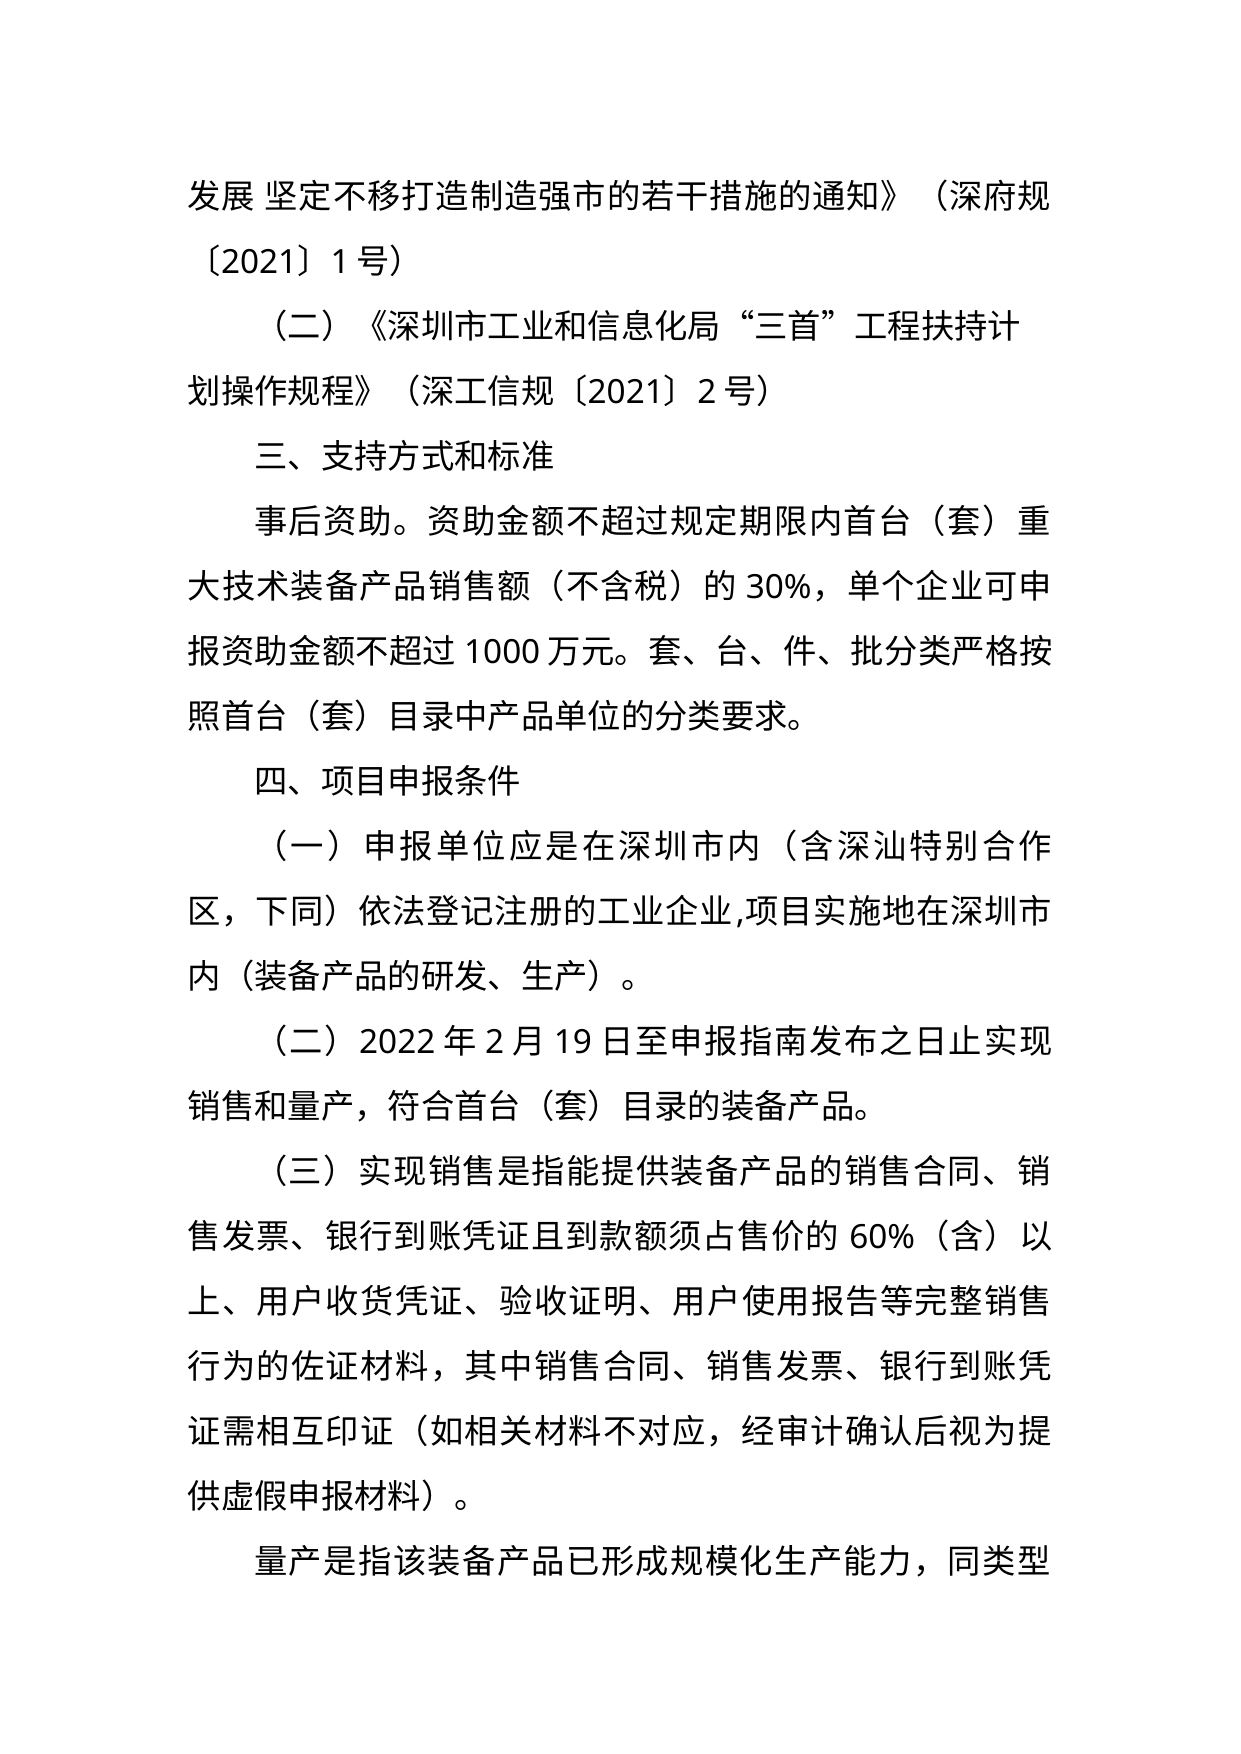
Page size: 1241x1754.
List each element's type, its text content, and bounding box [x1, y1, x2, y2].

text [187, 162, 1053, 292]
text 三、支持方式和标准 [187, 422, 1053, 487]
text （一）申报单位应是在深圳市内（含深汕特别合作区，下同）依法登记注册的工业企业,项目实施地在深圳市内（装备产品的研发、生产）。 [187, 812, 1053, 1007]
text （二）2022年2月19日至申报指南发布之日止实现销售和量产，符合首台（套）目录的装备产品。 [187, 1007, 1053, 1137]
text 四、项目申报条件 [187, 747, 1053, 812]
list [187, 1527, 1053, 1592]
list （三）实现销售是指能提供装备产品的销售合同、销售发票、银行到账凭证且到款额须占售价的60%（含）以上、用户收货凭证、验收证明、用户使用报告等完整销售行为的佐证材料，其中销售合同、销售发票、银行到账凭证需相互印证（如相关材料不对应，经审计确认后视为提供虚假申报材料）。 [187, 1137, 1053, 1527]
text 事后资助。资助金额不超过规定期限内首台（套）重大技术装备产品销售额（不含税）的30%，单个企业可申报资助金额不超过1000万元。套、台、件、批分类严格按照首台（套）目录中产品单位的分类要求。 [187, 487, 1053, 747]
text （二）《深圳市工业和信息化局“三首”工程扶持计划操作规程》（深工信规〔2021〕2号） [187, 292, 1053, 422]
